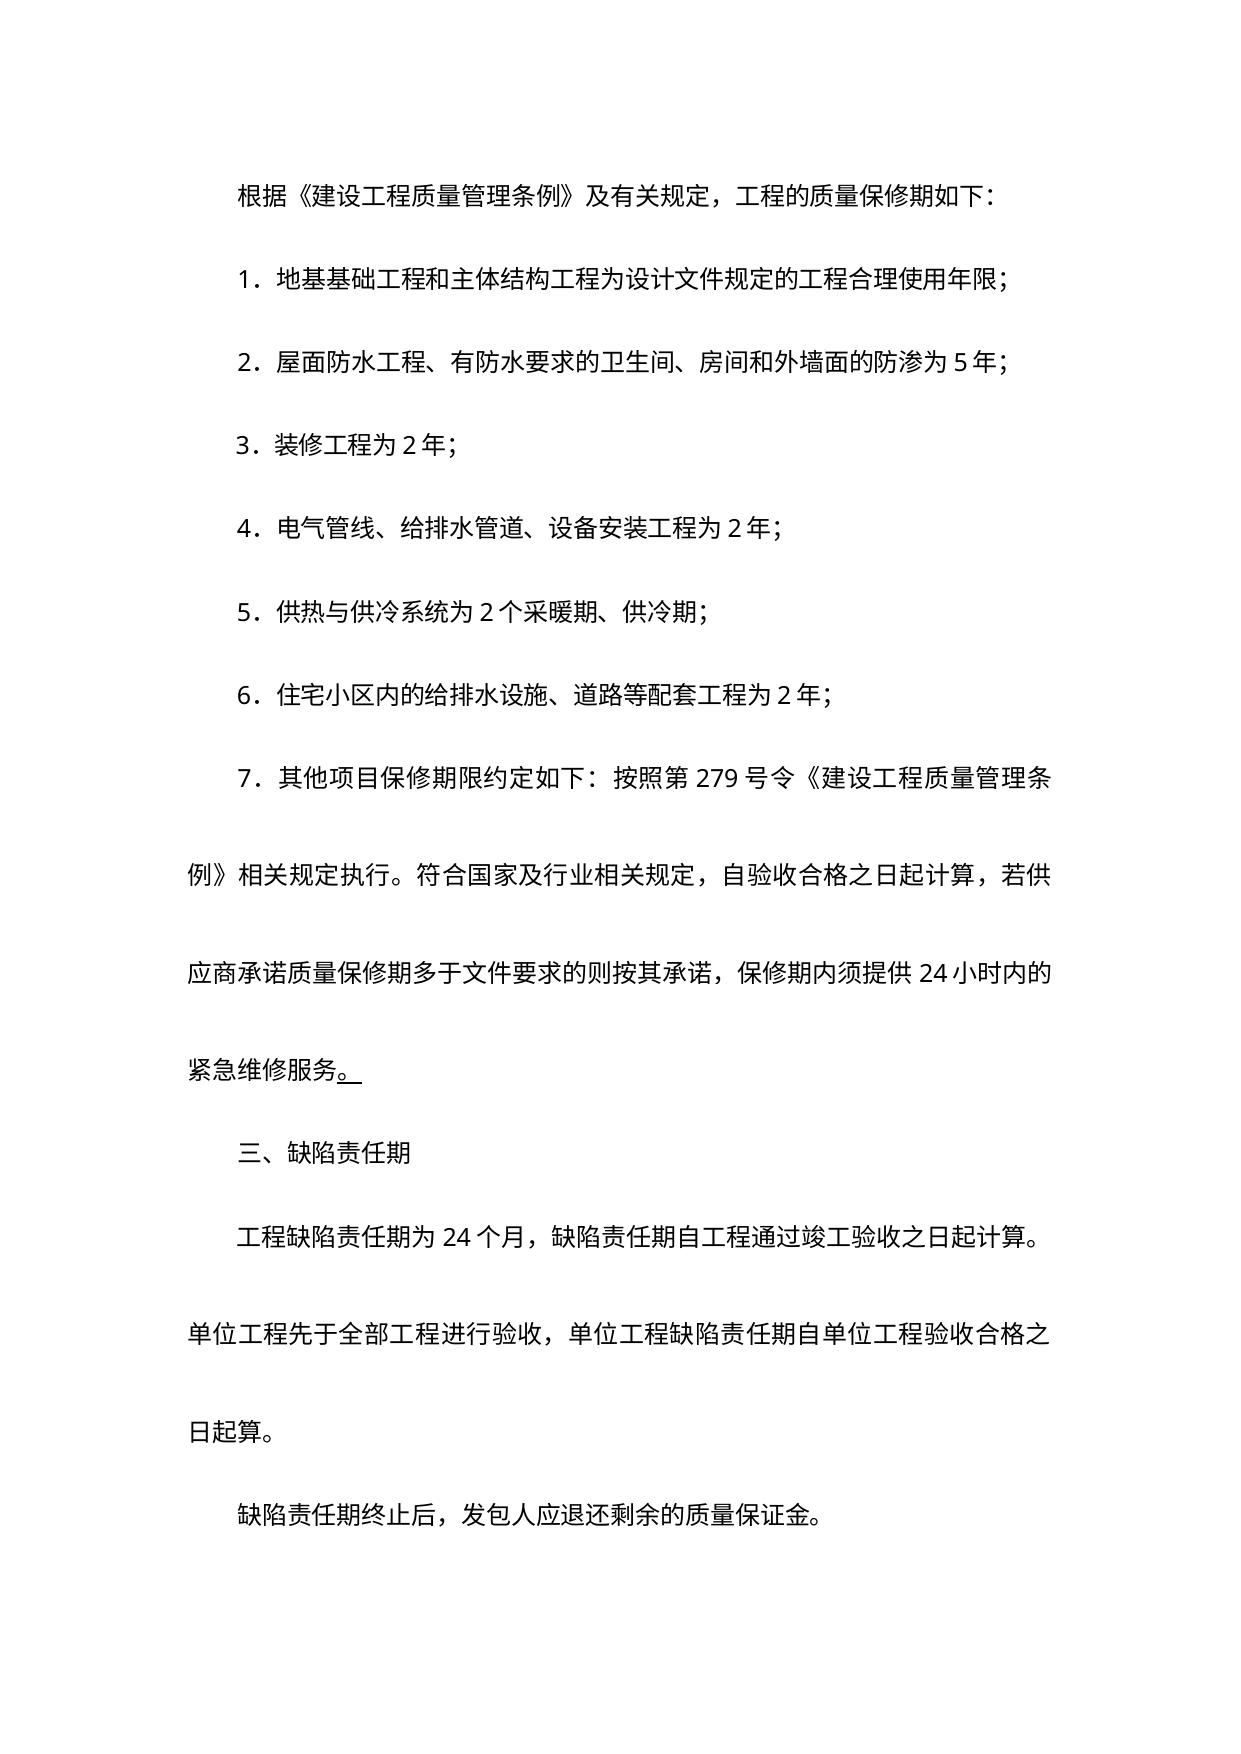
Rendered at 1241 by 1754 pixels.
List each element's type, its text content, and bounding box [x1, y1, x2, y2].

text 三、缺陷责任期 [187, 1119, 1053, 1184]
text 工程缺陷责任期为24个月，缺陷责任期自工程通过竣工验收之日起计算。单位工程先于全部工程进行验收，单位工程缺陷责任期自单位工程验收合格之日起算。 [187, 1203, 1053, 1463]
text 7．其他项目保修期限约定如下：按照第279号令《建设工程质量管理条例》相关规定执行。符合国家及行业相关规定，自验收合格之日起计算，若供应商承诺质量保修期多于文件要求的则按其承诺，保修期内须提供24小时内的紧急维修服务。 [187, 744, 1053, 984]
text 5．供热与供冷系统为2个采暖期、供冷期； [187, 578, 1053, 643]
text 6．住宅小区内的给排水设施、道路等配套工程为2年； [187, 661, 1053, 726]
text 7．其他项目保修期限约定如下：按照第279号令《建设工程质量管理条例》相关规定执行。符合国家及行业相关规定，自验收合格之日起计算，若供应商承诺质量保修期多于文件要求的则按其承诺，保修期内须提供24小时内的紧急维修服务。 [187, 985, 1053, 1101]
text 2．屋面防水工程、有防水要求的卫生间、房间和外墙面的防渗为5年； [187, 328, 1053, 393]
text 4．电气管线、给排水管道、设备安装工程为2年； [187, 494, 1053, 559]
text 3．装修工程为2年； [187, 411, 1053, 476]
text 1．地基基础工程和主体结构工程为设计文件规定的工程合理使用年限； [187, 245, 1053, 310]
text 缺陷责任期终止后，发包人应退还剩余的质量保证金。 [187, 1481, 1053, 1546]
text 根据《建设工程质量管理条例》及有关规定，工程的质量保修期如下： [187, 162, 1053, 227]
